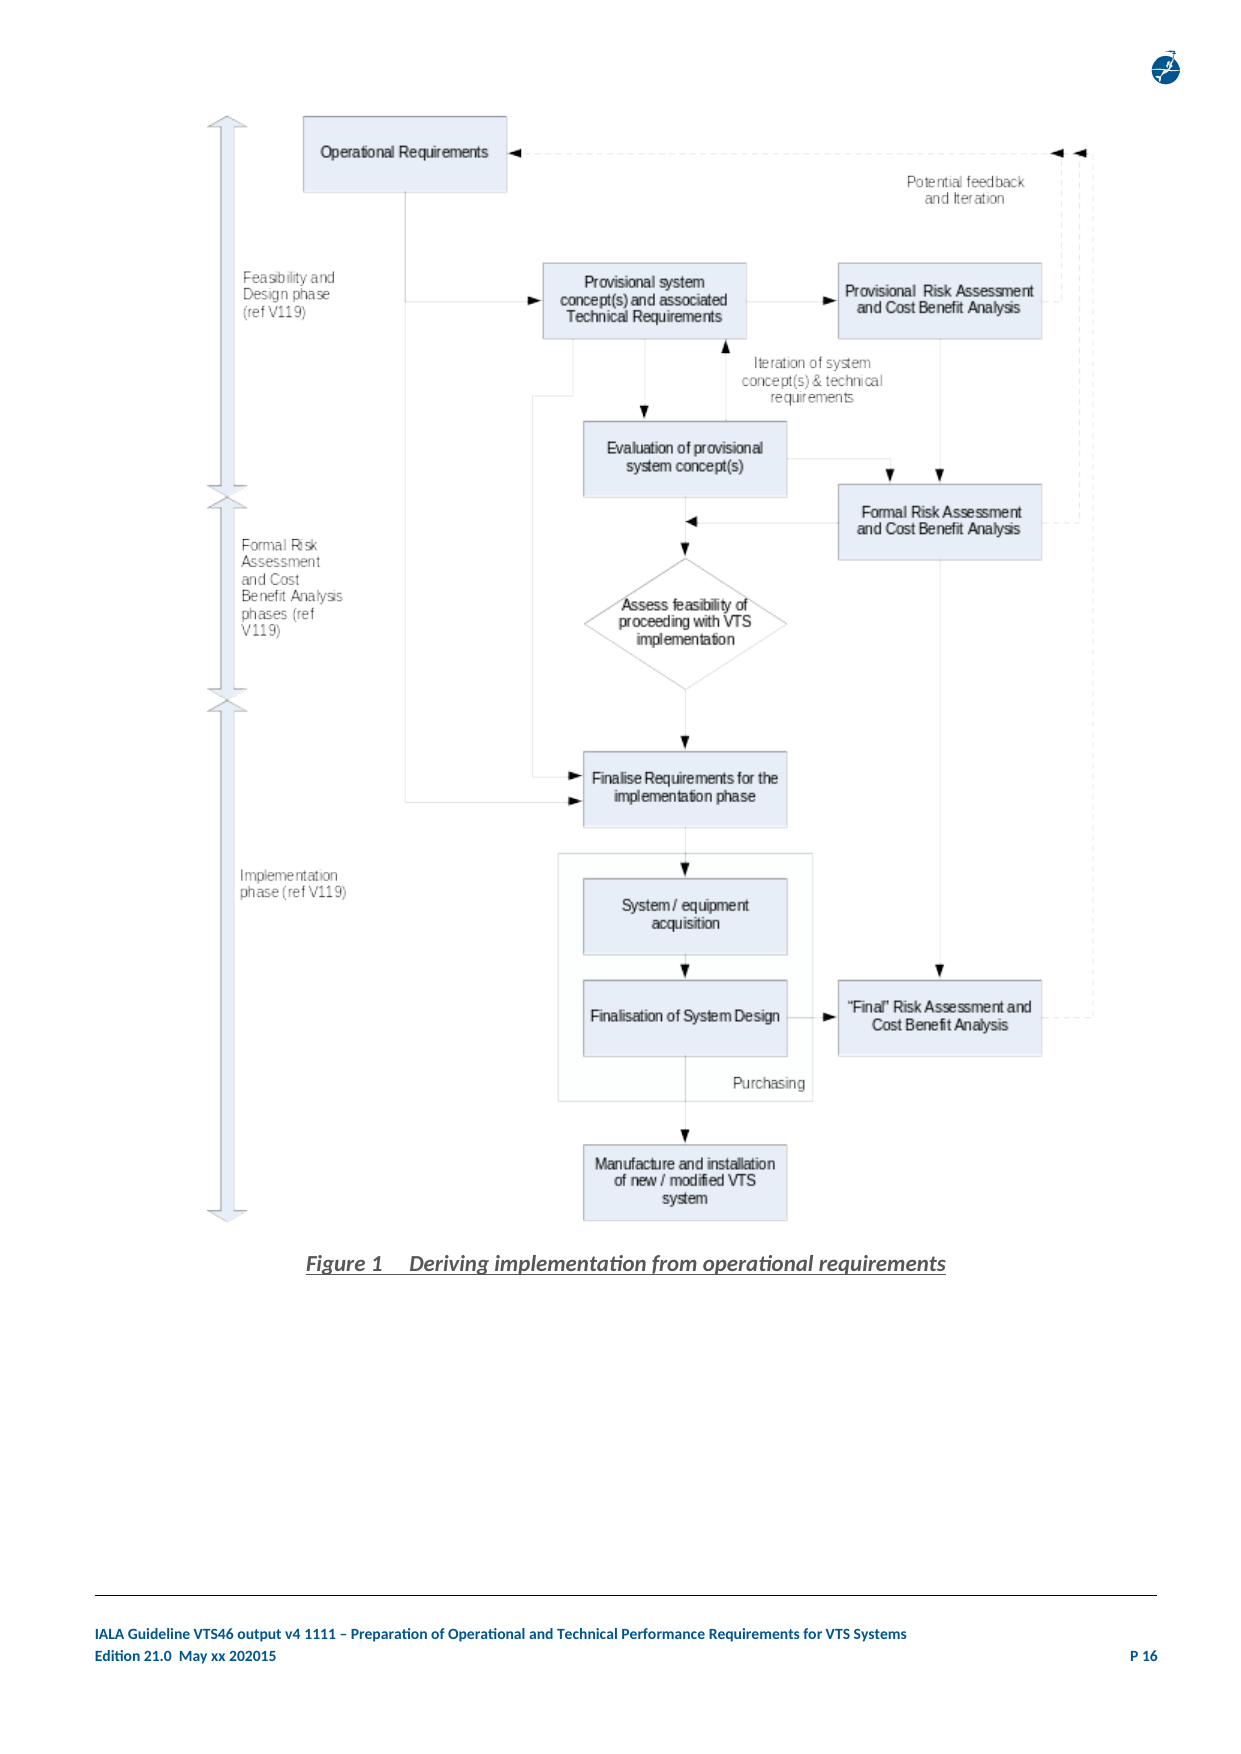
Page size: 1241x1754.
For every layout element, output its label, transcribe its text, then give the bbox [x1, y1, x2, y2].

picture [1120, 0, 1239, 119]
text Deriving implementation from operational requirements [94, 1249, 1157, 1278]
